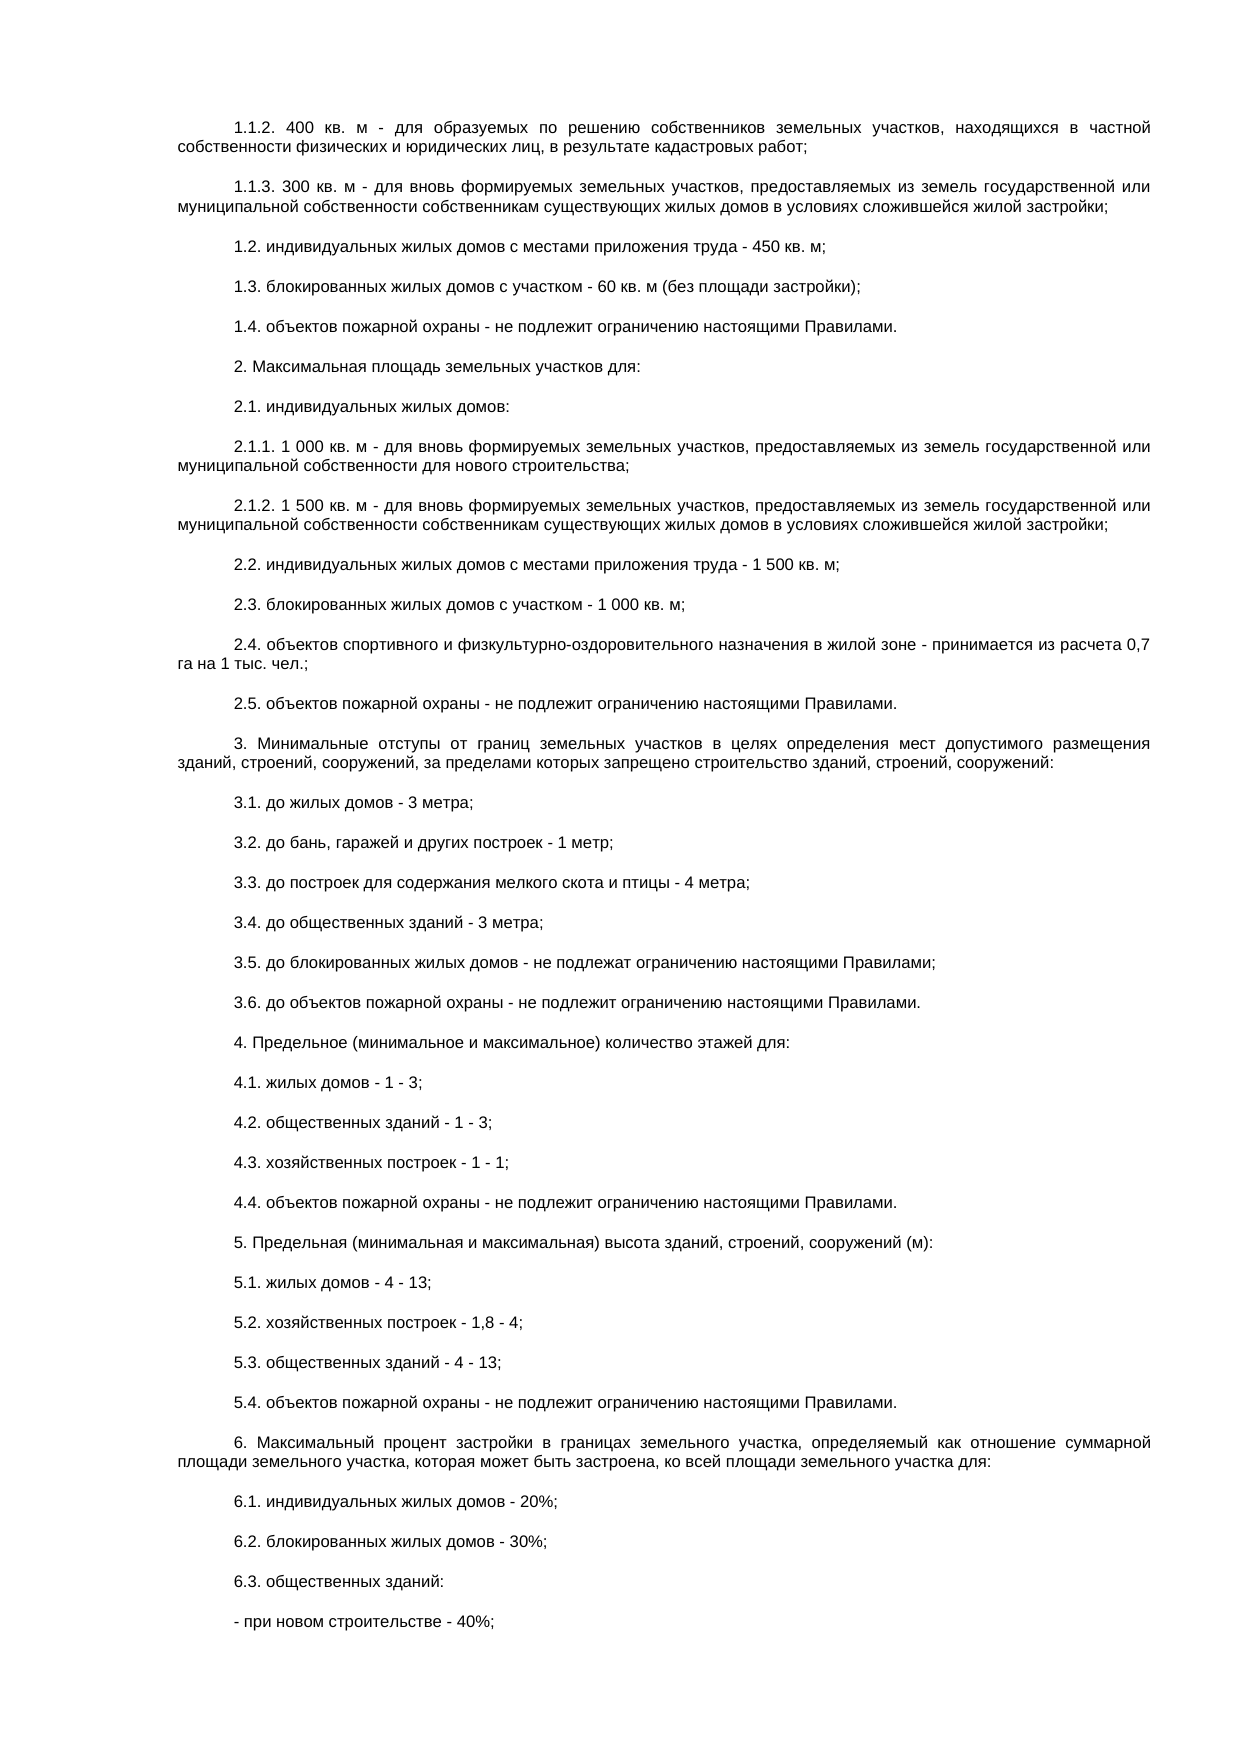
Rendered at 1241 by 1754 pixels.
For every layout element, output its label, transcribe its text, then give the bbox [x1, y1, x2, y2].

text 6.1. индивидуальных жилых домов - 20%; [177, 1492, 1152, 1511]
text 2.1.2. 1 500 кв. м - для вновь формируемых земельных участков, предоставляемых из земель государственной или муниципальной собственности собственникам существующих жилых домов в условиях сложившейся жилой застройки; [177, 496, 1152, 534]
text 3.3. до построек для содержания мелкого скота и птицы - 4 метра; [177, 873, 1152, 892]
text 2.2. индивидуальных жилых домов с местами приложения труда - 1 500 кв. м; [177, 555, 1152, 574]
text 4.4. объектов пожарной охраны - не подлежит ограничению настоящими Правилами. [177, 1193, 1152, 1212]
text 3.1. до жилых домов - 3 метра; [177, 793, 1152, 812]
text - при новом строительстве - 40%; [177, 1612, 1152, 1631]
text 3. Минимальные отступы от границ земельных участков в целях определения мест допустимого размещения зданий, строений, сооружений, за пределами которых запрещено строительство зданий, строений, сооружений: [177, 734, 1152, 772]
text 6. Максимальный процент застройки в границах земельного участка, определяемый как отношение суммарной площади земельного участка, которая может быть застроена, ко всей площади земельного участка для: [177, 1433, 1152, 1471]
text 1.1.3. 300 кв. м - для вновь формируемых земельных участков, предоставляемых из земель государственной или муниципальной собственности собственникам существующих жилых домов в условиях сложившейся жилой застройки; [177, 177, 1152, 216]
text 5.2. хозяйственных построек - 1,8 - 4; [177, 1313, 1152, 1332]
text 1.2. индивидуальных жилых домов с местами приложения труда - 450 кв. м; [177, 236, 1152, 256]
text 6.2. блокированных жилых домов - 30%; [177, 1532, 1152, 1551]
text 3.5. до блокированных жилых домов - не подлежат ограничению настоящими Правилами; [177, 953, 1152, 972]
text 2.4. объектов спортивного и физкультурно-оздоровительного назначения в жилой зоне - принимается из расчета 0,7 га на 1 тыс. чел.; [177, 635, 1152, 673]
text 2.1. индивидуальных жилых домов: [177, 396, 1152, 416]
text 4.2. общественных зданий - 1 - 3; [177, 1113, 1152, 1132]
text 1.4. объектов пожарной охраны - не подлежит ограничению настоящими Правилами. [177, 316, 1152, 336]
text 5. Предельная (минимальная и максимальная) высота зданий, строений, сооружений (м): [177, 1233, 1152, 1252]
text 2.1.1. 1 000 кв. м - для вновь формируемых земельных участков, предоставляемых из земель государственной или муниципальной собственности для нового строительства; [177, 436, 1152, 475]
text 1.1.2. 400 кв. м - для образуемых по решению собственников земельных участков, находящихся в частной собственности физических и юридических лиц, в результате кадастровых работ; [177, 118, 1152, 156]
text 4.1. жилых домов - 1 - 3; [177, 1073, 1152, 1092]
text 5.1. жилых домов - 4 - 13; [177, 1273, 1152, 1292]
text 2.3. блокированных жилых домов с участком - 1 000 кв. м; [177, 595, 1152, 614]
text 2. Максимальная площадь земельных участков для: [177, 356, 1152, 376]
text 4. Предельное (минимальное и максимальное) количество этажей для: [177, 1033, 1152, 1052]
text 3.4. до общественных зданий - 3 метра; [177, 913, 1152, 932]
text 4.3. хозяйственных построек - 1 - 1; [177, 1153, 1152, 1172]
text 3.6. до объектов пожарной охраны - не подлежит ограничению настоящими Правилами. [177, 993, 1152, 1012]
text 5.4. объектов пожарной охраны - не подлежит ограничению настоящими Правилами. [177, 1393, 1152, 1412]
text 1.3. блокированных жилых домов с участком - 60 кв. м (без площади застройки); [177, 276, 1152, 296]
text 6.3. общественных зданий: [177, 1572, 1152, 1591]
text 5.3. общественных зданий - 4 - 13; [177, 1353, 1152, 1372]
text 2.5. объектов пожарной охраны - не подлежит ограничению настоящими Правилами. [177, 694, 1152, 713]
text 3.2. до бань, гаражей и других построек - 1 метр; [177, 833, 1152, 852]
